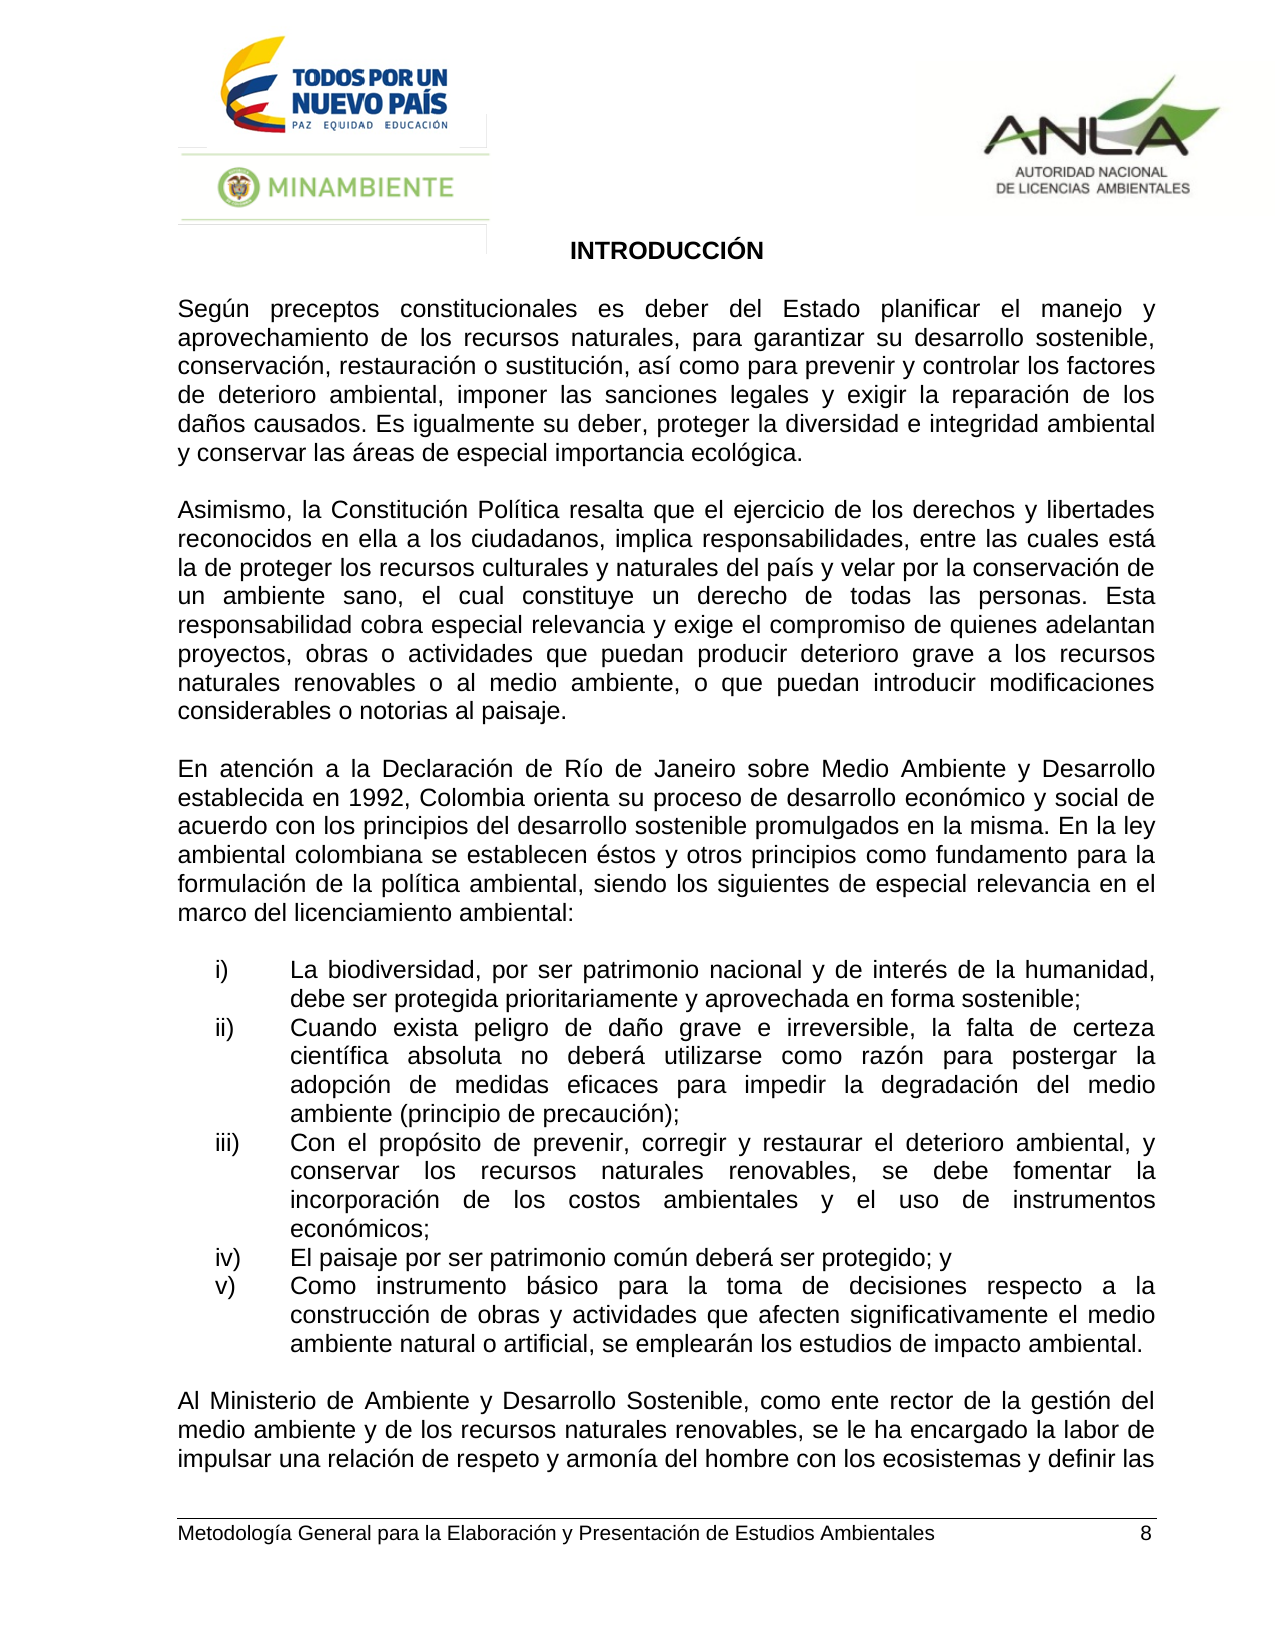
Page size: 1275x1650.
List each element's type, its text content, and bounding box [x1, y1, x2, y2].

text Según preceptos constitucionales es deber del Estado planificar el manejo y aprovechamiento de los recursos naturales, para garantizar su desarrollo sostenible, conservación, restauración o sustitución, así como para prevenir y controlar los factores de deterioro ambiental, imponer las sanciones legales y exigir la reparación de los daños causados. Es igualmente su deber, proteger la diversidad e integridad ambiental y conservar las áreas de especial importancia ecológica. [177, 294, 1157, 466]
list Cuando exista peligro de daño grave e irreversible, la falta de certeza científica absoluta no deberá utilizarse como razón para postergar la adopción de medidas eficaces para impedir la degradación del medio ambiente (principio de precaución); [215, 1012, 1157, 1127]
text En atención a la Declaración de Río de Janeiro sobre Medio Ambiente y Desarrollo establecida en 1992, Colombia orienta su proceso de desarrollo económico y social de acuerdo con los principios del desarrollo sostenible promulgados en la misma. En la ley ambiental colombiana se establecen éstos y otros principios como fundamento para la formulación de la política ambiental, siendo los siguientes de especial relevancia en el marco del licenciamiento ambiental: [177, 754, 1157, 926]
text INTRODUCCIÓN [177, 236, 1157, 265]
list Como instrumento básico para la toma de decisiones respecto a la construcción de obras y actividades que afecten significativamente el medio ambiente natural o artificial, se emplearán los estudios de impacto ambiental. [215, 1271, 1157, 1357]
picture [178, 26, 493, 236]
picture [915, 61, 1275, 216]
list La biodiversidad, por ser patrimonio nacional y de interés de la humanidad, debe ser protegida prioritariamente y aprovechada en forma sostenible; [215, 955, 1157, 1012]
text Asimismo, la Constitución Política resalta que el ejercicio de los derechos y libertades reconocidos en ella a los ciudadanos, implica responsabilidades, entre las cuales está la de proteger los recursos culturales y naturales del país y velar por la conservación de un ambiente sano, el cual constituye un derecho de todas las personas. Esta responsabilidad cobra especial relevancia y exige el compromiso de quienes adelantan proyectos, obras o actividades que puedan producir deterioro grave a los recursos naturales renovables o al medio ambiente, o que puedan introducir modificaciones considerables o notorias al paisaje. [177, 495, 1157, 725]
list El paisaje por ser patrimonio común deberá ser protegido; y [215, 1242, 1157, 1271]
list Con el propósito de prevenir, corregir y restaurar el deterioro ambiental, y conservar los recursos naturales renovables, se debe fomentar la incorporación de los costos ambientales y el uso de instrumentos económicos; [215, 1127, 1157, 1242]
